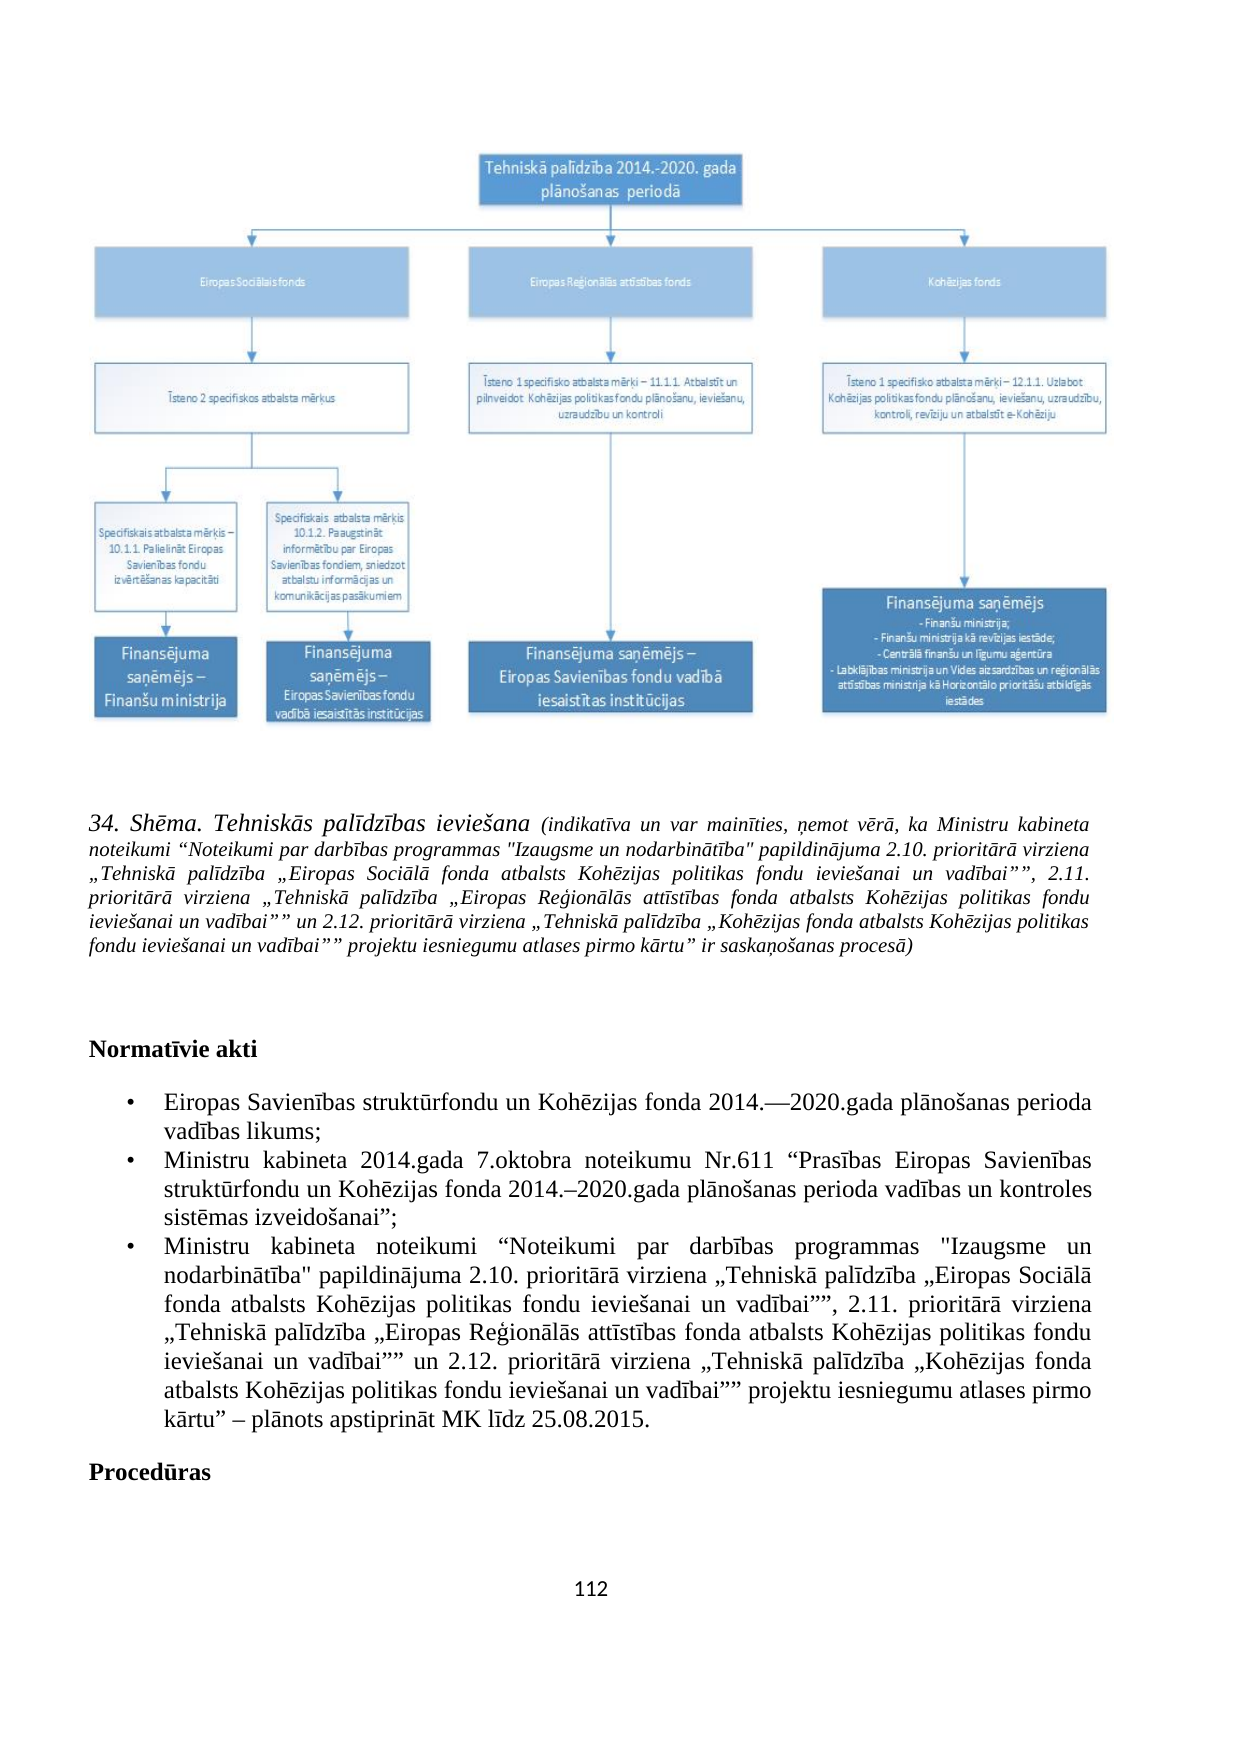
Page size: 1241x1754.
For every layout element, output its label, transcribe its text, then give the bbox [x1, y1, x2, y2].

picture [88, 150, 1114, 731]
text Normatīvie akti [89, 1034, 1093, 1062]
list Ministru kabineta noteikumi “Noteikumi par darbības programmas "Izaugsme un nodarbinātība" papildinājuma 2.10. prioritārā virziena „Tehniskā palīdzība „Eiropas Sociālā fonda atbalsts Kohēzijas politikas fondu ieviešanai un vadībai””, 2.11. prioritārā virziena „Tehniskā palīdzība „Eiropas Reģionālās attīstības fonda atbalsts Kohēzijas politikas fondu ieviešanai un vadībai”” un 2.12. prioritārā virziena „Tehniskā palīdzība „Kohēzijas fonda atbalsts Kohēzijas politikas fondu ieviešanai un vadībai”” projektu iesniegumu atlases pirmo kārtu” – plānots apstiprināt MK līdz 25.08.2015. [126, 1231, 1093, 1432]
list Ministru kabineta 2014.gada 7.oktobra noteikumu Nr.611 “Prasības Eiropas Savienības struktūrfondu un Kohēzijas fonda 2014.–2020.gada plānošanas perioda vadības un kontroles sistēmas izveidošanai”; [126, 1145, 1093, 1231]
text 34. Shēma. Tehniskās palīdzības ieviešana (indikatīva un var mainīties, ņemot vērā, ka Ministru kabineta noteikumi “Noteikumi par darbības programmas "Izaugsme un nodarbinātība" papildinājuma 2.10. prioritārā virziena „Tehniskā palīdzība „Eiropas Sociālā fonda atbalsts Kohēzijas politikas fondu ieviešanai un vadībai””, 2.11. prioritārā virziena „Tehniskā palīdzība „Eiropas Reģionālās attīstības fonda atbalsts Kohēzijas politikas fondu ieviešanai un vadībai”” un 2.12. prioritārā virziena „Tehniskā palīdzība „Kohēzijas fonda atbalsts Kohēzijas politikas fondu ieviešanai un vadībai”” projektu iesniegumu atlases pirmo kārtu” ir saskaņošanas procesā) [89, 808, 1093, 957]
list Eiropas Savienības struktūrfondu un Kohēzijas fonda 2014.—2020.gada plānošanas perioda vadības likums; [126, 1087, 1093, 1145]
text Procedūras [89, 1457, 1093, 1486]
